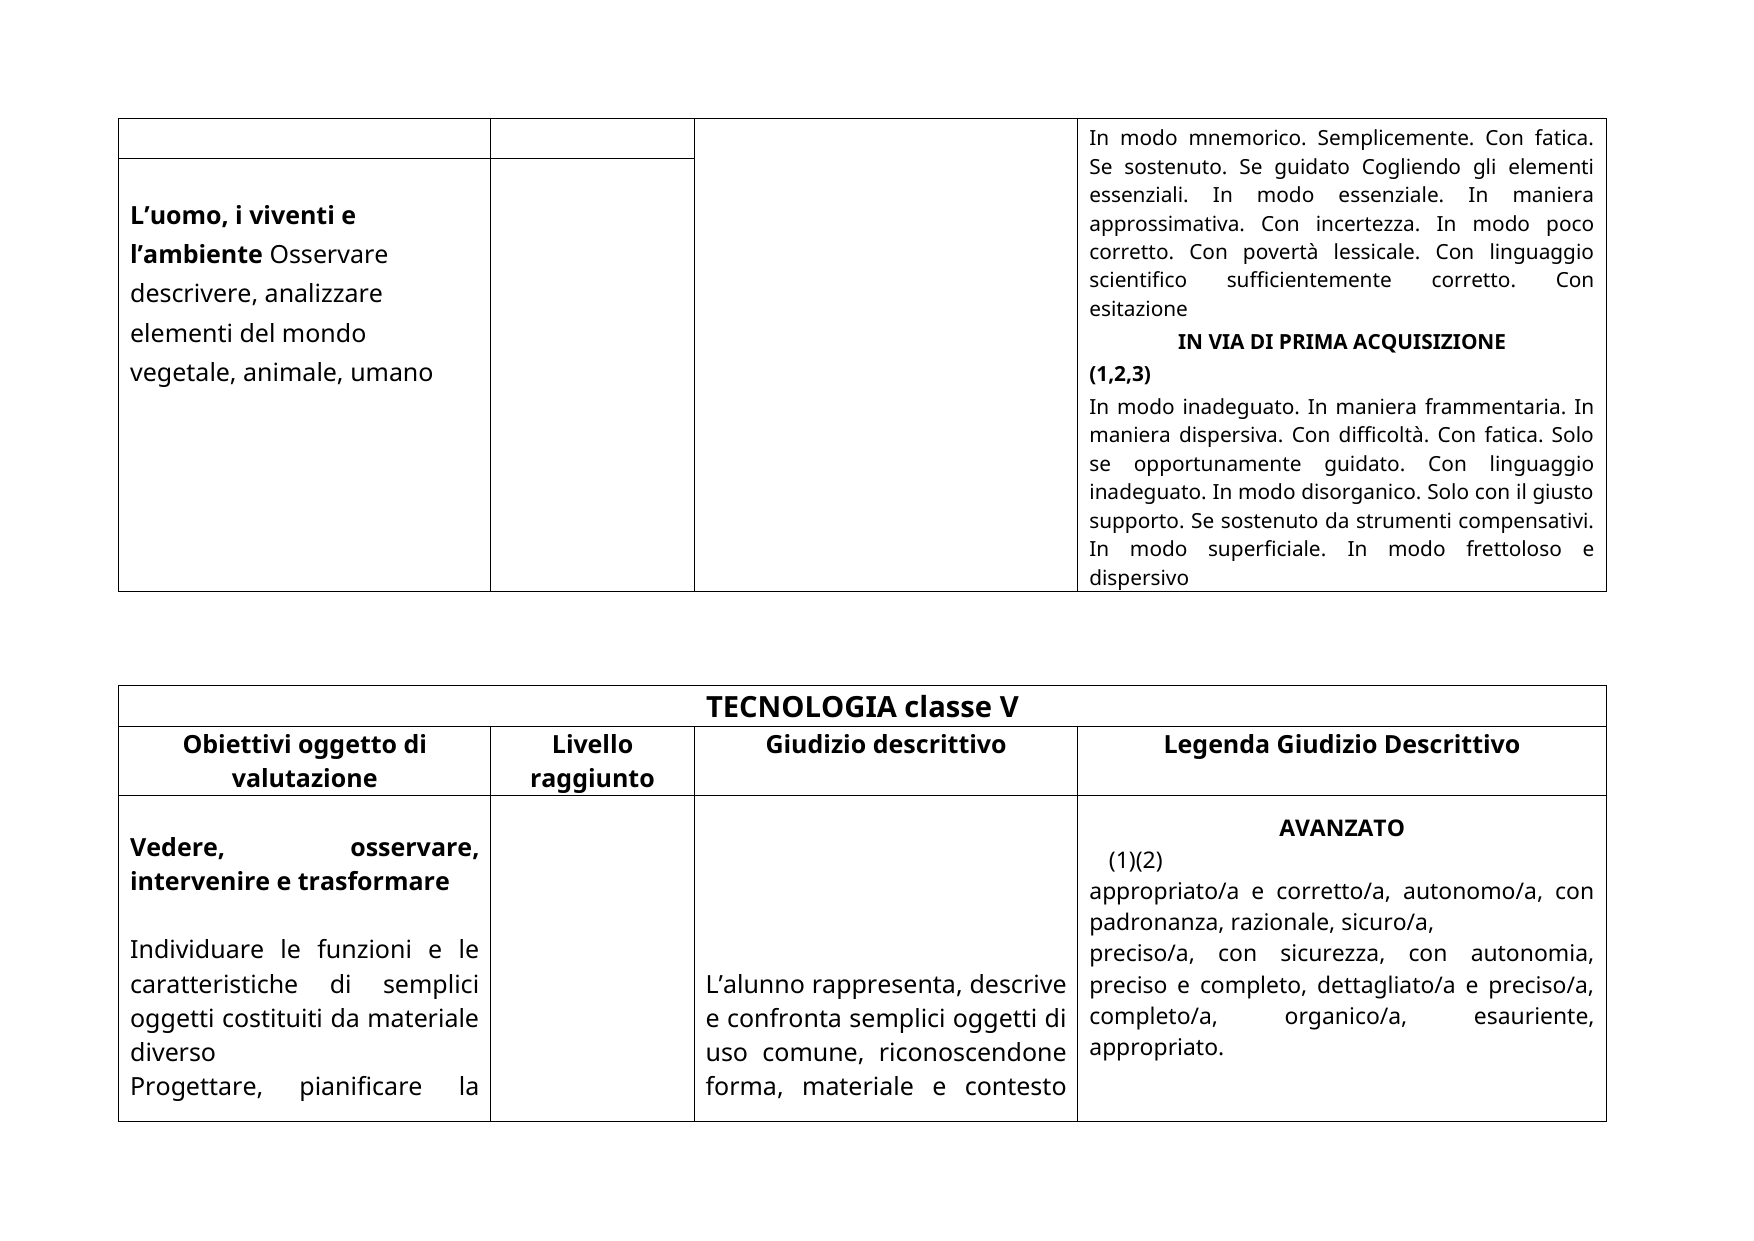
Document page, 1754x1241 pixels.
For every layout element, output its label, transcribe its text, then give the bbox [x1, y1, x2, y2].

table_cell [491, 159, 694, 591]
table_cell Legenda Giudizio Descrittivo [1078, 727, 1606, 795]
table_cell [695, 796, 1077, 1121]
table_cell Livello raggiunto [491, 727, 694, 795]
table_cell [1078, 119, 1606, 591]
table_cell [491, 119, 694, 157]
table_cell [119, 796, 490, 1121]
table_cell Giudizio descrittivo [695, 727, 1077, 795]
table_header TECNOLOGIA classe V [119, 686, 1606, 726]
table_cell L’uomo, i viventi e l’ambiente Osservare descrivere, analizzare elementi del mondo vegetale, animale, umano [119, 159, 490, 591]
table_cell [491, 796, 694, 1121]
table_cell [695, 119, 1077, 591]
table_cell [119, 119, 490, 157]
table_cell Obiettivi oggetto di valutazione [119, 727, 490, 795]
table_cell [1078, 796, 1606, 1121]
